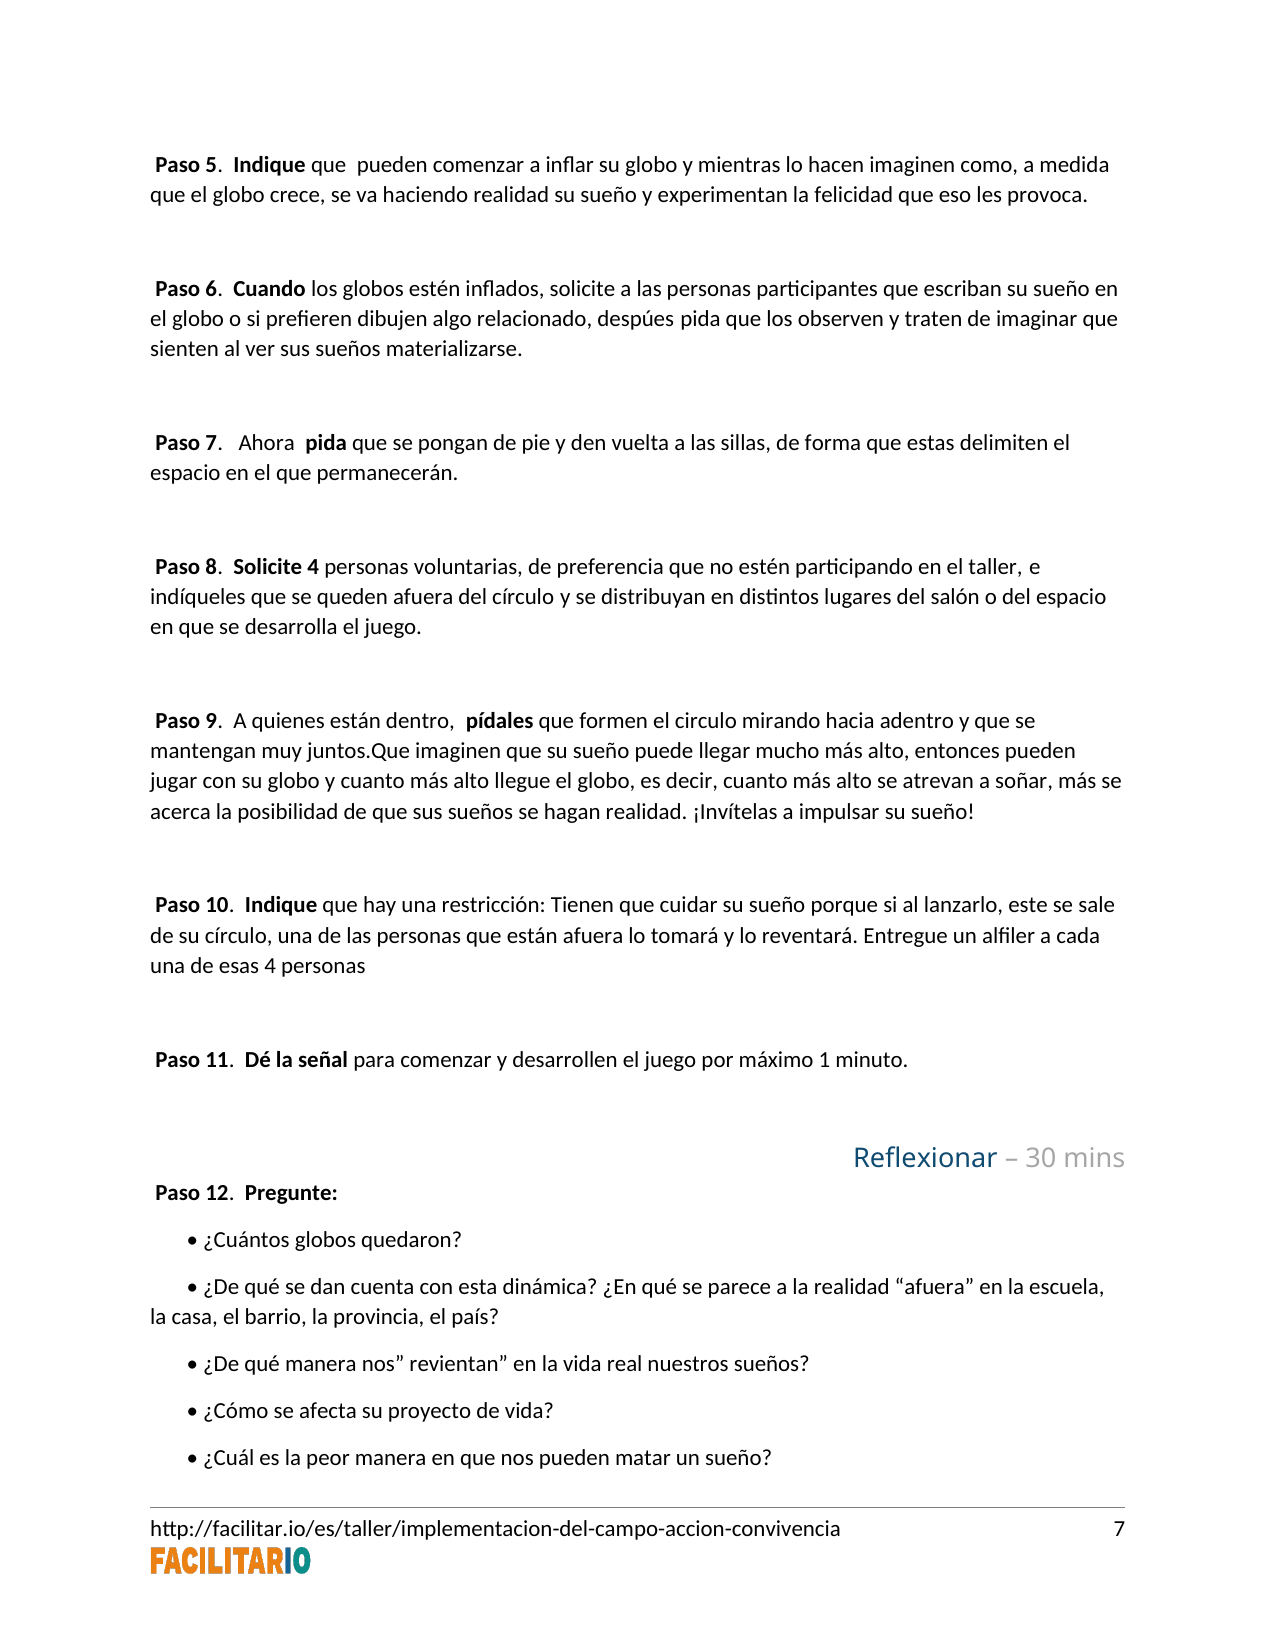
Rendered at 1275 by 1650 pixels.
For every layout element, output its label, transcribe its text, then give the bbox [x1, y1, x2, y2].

picture [145, 1544, 315, 1576]
text Paso 8. Solicite 4 personas voluntarias, de preferencia que no estén participando en el taller, e indíqueles que se queden afuera del círculo y se distribuyan en distintos lugares del salón o del espacio en que se desarrolla el juego. [150, 552, 1125, 641]
text Paso 9. A quienes están dentro, pídales que formen el circulo mirando hacia adentro y que se mantengan muy juntos.Que imaginen que su sueño puede llegar mucho más alto, entonces pueden jugar con su globo y cuanto más alto llegue el globo, es decir, cuanto más alto se atrevan a soñar, más se acerca la posibilidad de que sus sueños se hagan realidad. ¡Invítelas a impulsar su sueño! [150, 706, 1125, 825]
text Paso 5. Indique que pueden comenzar a inflar su globo y mientras lo hacen imaginen como, a medida que el globo crece, se va haciendo realidad su sueño y experimentan la felicidad que eso les provoca. [150, 150, 1125, 208]
text Paso 6. Cuando los globos estén inflados, solicite a las personas participantes que escriban su sueño en el globo o si prefieren dibujen algo relacionado, despúes pida que los observen y traten de imaginar que sienten al ver sus sueños materializarse. [150, 274, 1125, 362]
text • ¿De qué se dan cuenta con esta dinámica? ¿En qué se parece a la realidad “afuera” en la escuela, la casa, el barrio, la provincia, el país? [150, 1272, 1125, 1330]
text • ¿Cuántos globos quedaron? [150, 1225, 1125, 1253]
text Paso 10. Indique que hay una restricción: Tienen que cuidar su sueño porque si al lanzarlo, este se sale de su círculo, una de las personas que están afuera lo tomará y lo reventará. Entregue un alfiler a cada una de esas 4 personas [150, 891, 1125, 979]
text Paso 11. Dé la señal para comenzar y desarrollen el juego por máximo 1 minuto. [150, 1045, 1125, 1073]
text • ¿Cuál es la peor manera en que nos pueden matar un sueño? [150, 1443, 1125, 1471]
text • ¿Cómo se afecta su proyecto de vida? [150, 1396, 1125, 1424]
text • ¿De qué manera nos” revientan” en la vida real nuestros sueños? [150, 1349, 1125, 1377]
text Paso 12. Pregunte: [150, 1178, 1125, 1206]
subtitle Reflexionar – 30 mins [150, 1138, 1125, 1175]
text Paso 7. Ahora pida que se pongan de pie y den vuelta a las sillas, de forma que estas delimiten el espacio en el que permanecerán. [150, 428, 1125, 486]
